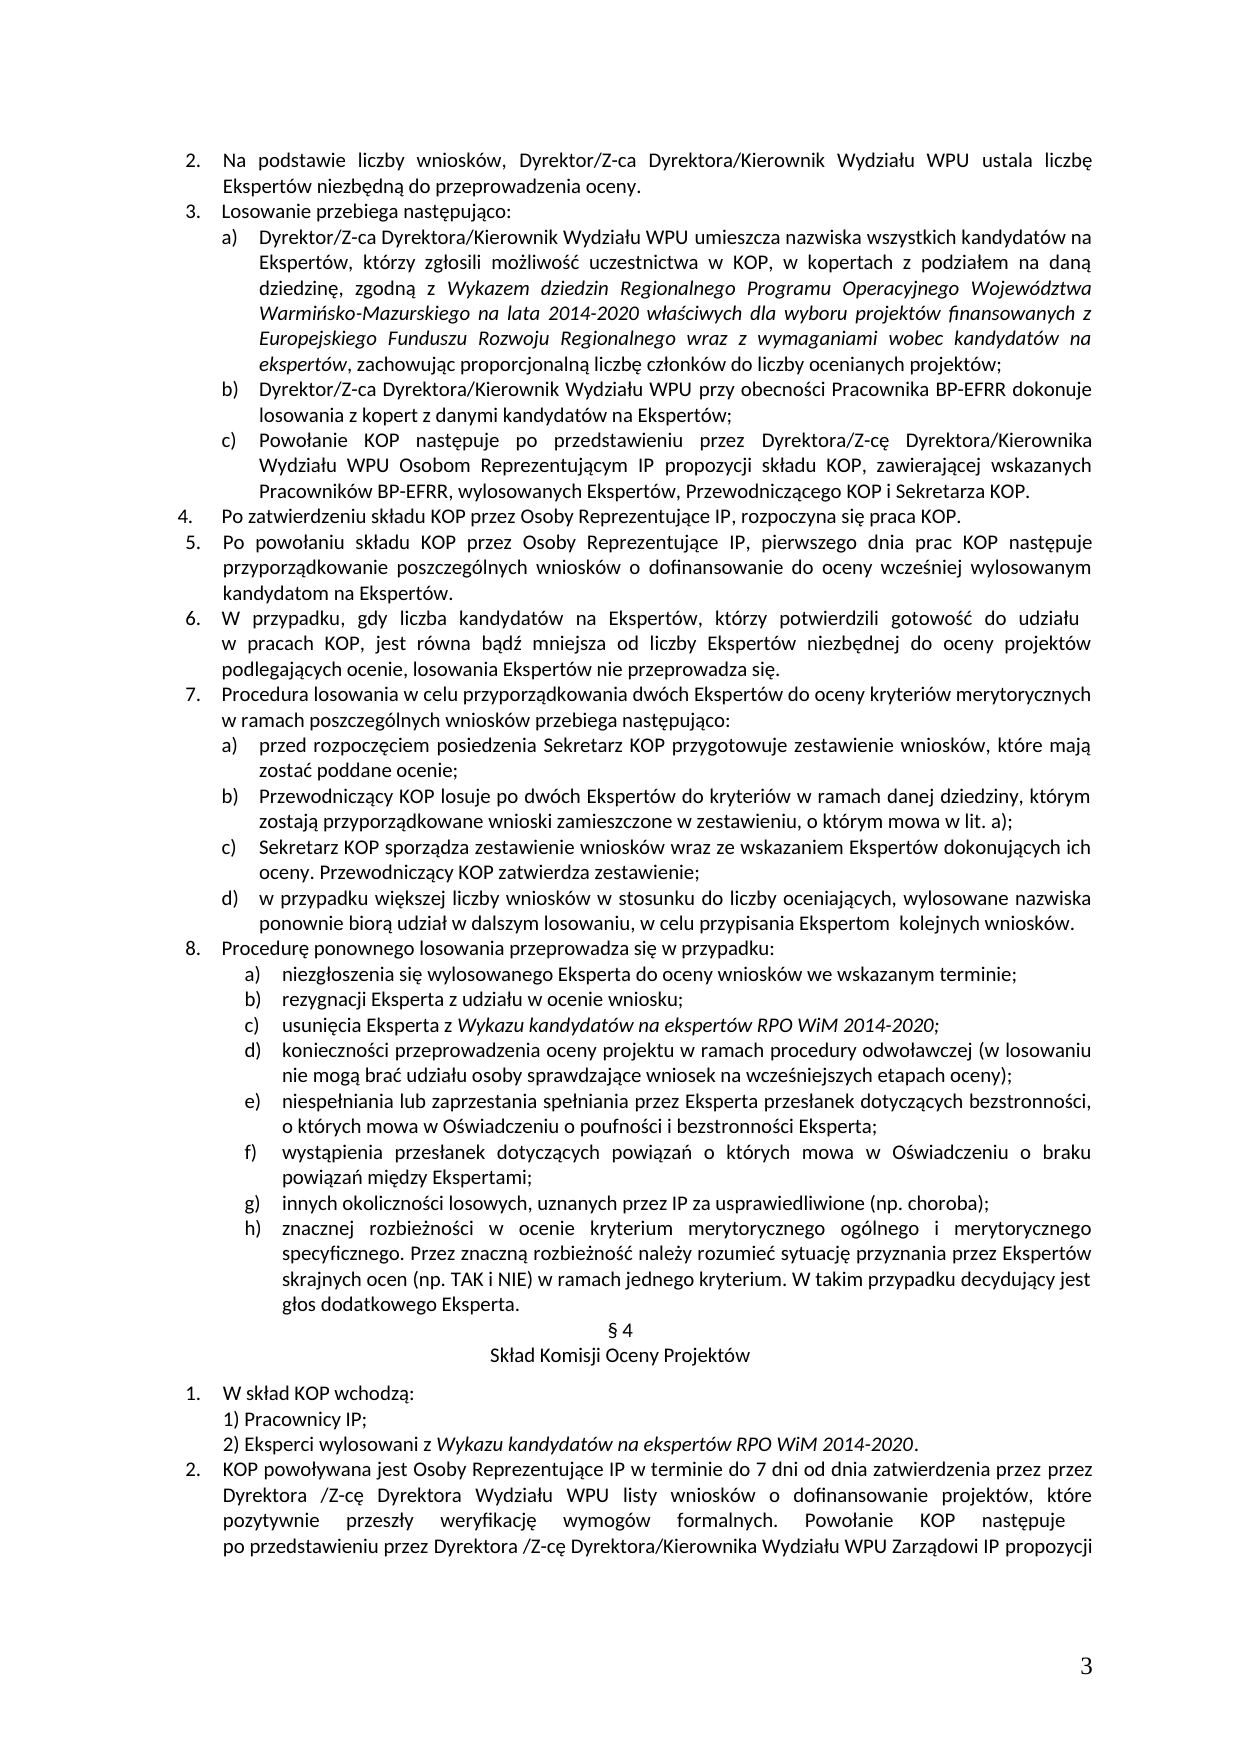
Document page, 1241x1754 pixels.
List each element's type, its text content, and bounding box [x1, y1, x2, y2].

list innych okoliczności losowych, uznanych przez IP za usprawiedliwione (np. choroba); [244, 1190, 1093, 1215]
list niespełniania lub zaprzestania spełniania przez Eksperta przesłanek dotyczących bezstronności, o których mowa w Oświadczeniu o poufności i bezstronności Eksperta; [244, 1088, 1093, 1139]
list Na podstawie liczby wniosków, Dyrektor/Z-ca Dyrektora/Kierownik Wydziału WPU ustala liczbę Ekspertów niezbędną do przeprowadzenia oceny. [185, 148, 1093, 198]
list Procedurę ponownego losowania przeprowadza się w przypadku: [185, 936, 1093, 961]
text 1) Pracownicy IP; [223, 1406, 1093, 1431]
text § 4 [148, 1317, 1093, 1342]
text Skład Komisji Oceny Projektów [148, 1342, 1093, 1368]
list Powołanie KOP następuje po przedstawieniu przez Dyrektora/Z-cę Dyrektora/Kierownika Wydziału WPU Osobom Reprezentującym IP propozycji składu KOP, zawierającej wskazanych Pracowników BP-EFRR, wylosowanych Ekspertów, Przewodniczącego KOP i Sekretarza KOP. [221, 427, 1093, 503]
list Po zatwierdzeniu składu KOP przez Osoby Reprezentujące IP, rozpoczyna się praca KOP. [177, 503, 1093, 529]
list wystąpienia przesłanek dotyczących powiązań o których mowa w Oświadczeniu o braku powiązań między Ekspertami; [244, 1139, 1093, 1190]
list konieczności przeprowadzenia oceny projektu w ramach procedury odwoławczej (w losowaniu nie mogą brać udziału osoby sprawdzające wniosek na wcześniejszych etapach oceny); [244, 1037, 1093, 1088]
list znacznej rozbieżności w ocenie kryterium merytorycznego ogólnego i merytorycznego specyficznego. Przez znaczną rozbieżność należy rozumieć sytuację przyznania przez Ekspertów skrajnych ocen (np. TAK i NIE) w ramach jednego kryterium. W takim przypadku decydujący jest głos dodatkowego Eksperta. [244, 1215, 1093, 1317]
list Dyrektor/Z-ca Dyrektora/Kierownik Wydziału WPU przy obecności Pracownika BP-EFRR dokonuje losowania z kopert z danymi kandydatów na Ekspertów; [221, 376, 1093, 427]
list Przewodniczący KOP losuje po dwóch Ekspertów do kryteriów w ramach danej dziedziny, którym zostają przyporządkowane wnioski zamieszczone w zestawieniu, o którym mowa w lit. a); [221, 783, 1093, 834]
list przed rozpoczęciem posiedzenia Sekretarz KOP przygotowuje zestawienie wniosków, które mają zostać poddane ocenie; [221, 732, 1093, 783]
list Losowanie przebiega następująco: [185, 198, 1093, 224]
list Procedura losowania w celu przyporządkowania dwóch Ekspertów do oceny kryteriów merytorycznych w ramach poszczególnych wniosków przebiega następująco: [185, 681, 1093, 732]
list W skład KOP wchodzą: [185, 1380, 1093, 1406]
text 2) Eksperci wylosowani z Wykazu kandydatów na ekspertów RPO WiM 2014-2020. [223, 1431, 1093, 1457]
list usunięcia Eksperta z Wykazu kandydatów na ekspertów RPO WiM 2014-2020; [244, 1012, 1093, 1037]
list niezgłoszenia się wylosowanego Eksperta do oceny wniosków we wskazanym terminie; [244, 961, 1093, 986]
list Dyrektor/Z-ca Dyrektora/Kierownik Wydziału WPU umieszcza nazwiska wszystkich kandydatów na Ekspertów, którzy zgłosili możliwość uczestnictwa w KOP, w kopertach z podziałem na daną dziedzinę, zgodną z Wykazem dziedzin Regionalnego Programu Operacyjnego Województwa Warmińsko-Mazurskiego na lata 2014-2020 właściwych dla wyboru projektów finansowanych z Europejskiego Funduszu Rozwoju Regionalnego wraz z wymaganiami wobec kandydatów na ekspertów, zachowując proporcjonalną liczbę członków do liczby ocenianych projektów; [221, 224, 1093, 376]
list w przypadku większej liczby wniosków w stosunku do liczby oceniających, wylosowane nazwiska ponownie biorą udział w dalszym losowaniu, w celu przypisania Ekspertom kolejnych wniosków. [221, 885, 1093, 936]
list rezygnacji Eksperta z udziału w ocenie wniosku; [244, 986, 1093, 1012]
list Po powołaniu składu KOP przez Osoby Reprezentujące IP, pierwszego dnia prac KOP następuje przyporządkowanie poszczególnych wniosków o dofinansowanie do oceny wcześniej wylosowanym kandydatom na Ekspertów. [185, 529, 1093, 605]
list W przypadku, gdy liczba kandydatów na Ekspertów, którzy potwierdzili gotowość do udziału w pracach KOP, jest równa bądź mniejsza od liczby Ekspertów niezbędnej do oceny projektów podlegających ocenie, losowania Ekspertów nie przeprowadza się. [185, 605, 1093, 681]
list Sekretarz KOP sporządza zestawienie wniosków wraz ze wskazaniem Ekspertów dokonujących ich oceny. Przewodniczący KOP zatwierdza zestawienie; [221, 834, 1093, 885]
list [185, 1457, 1093, 1558]
